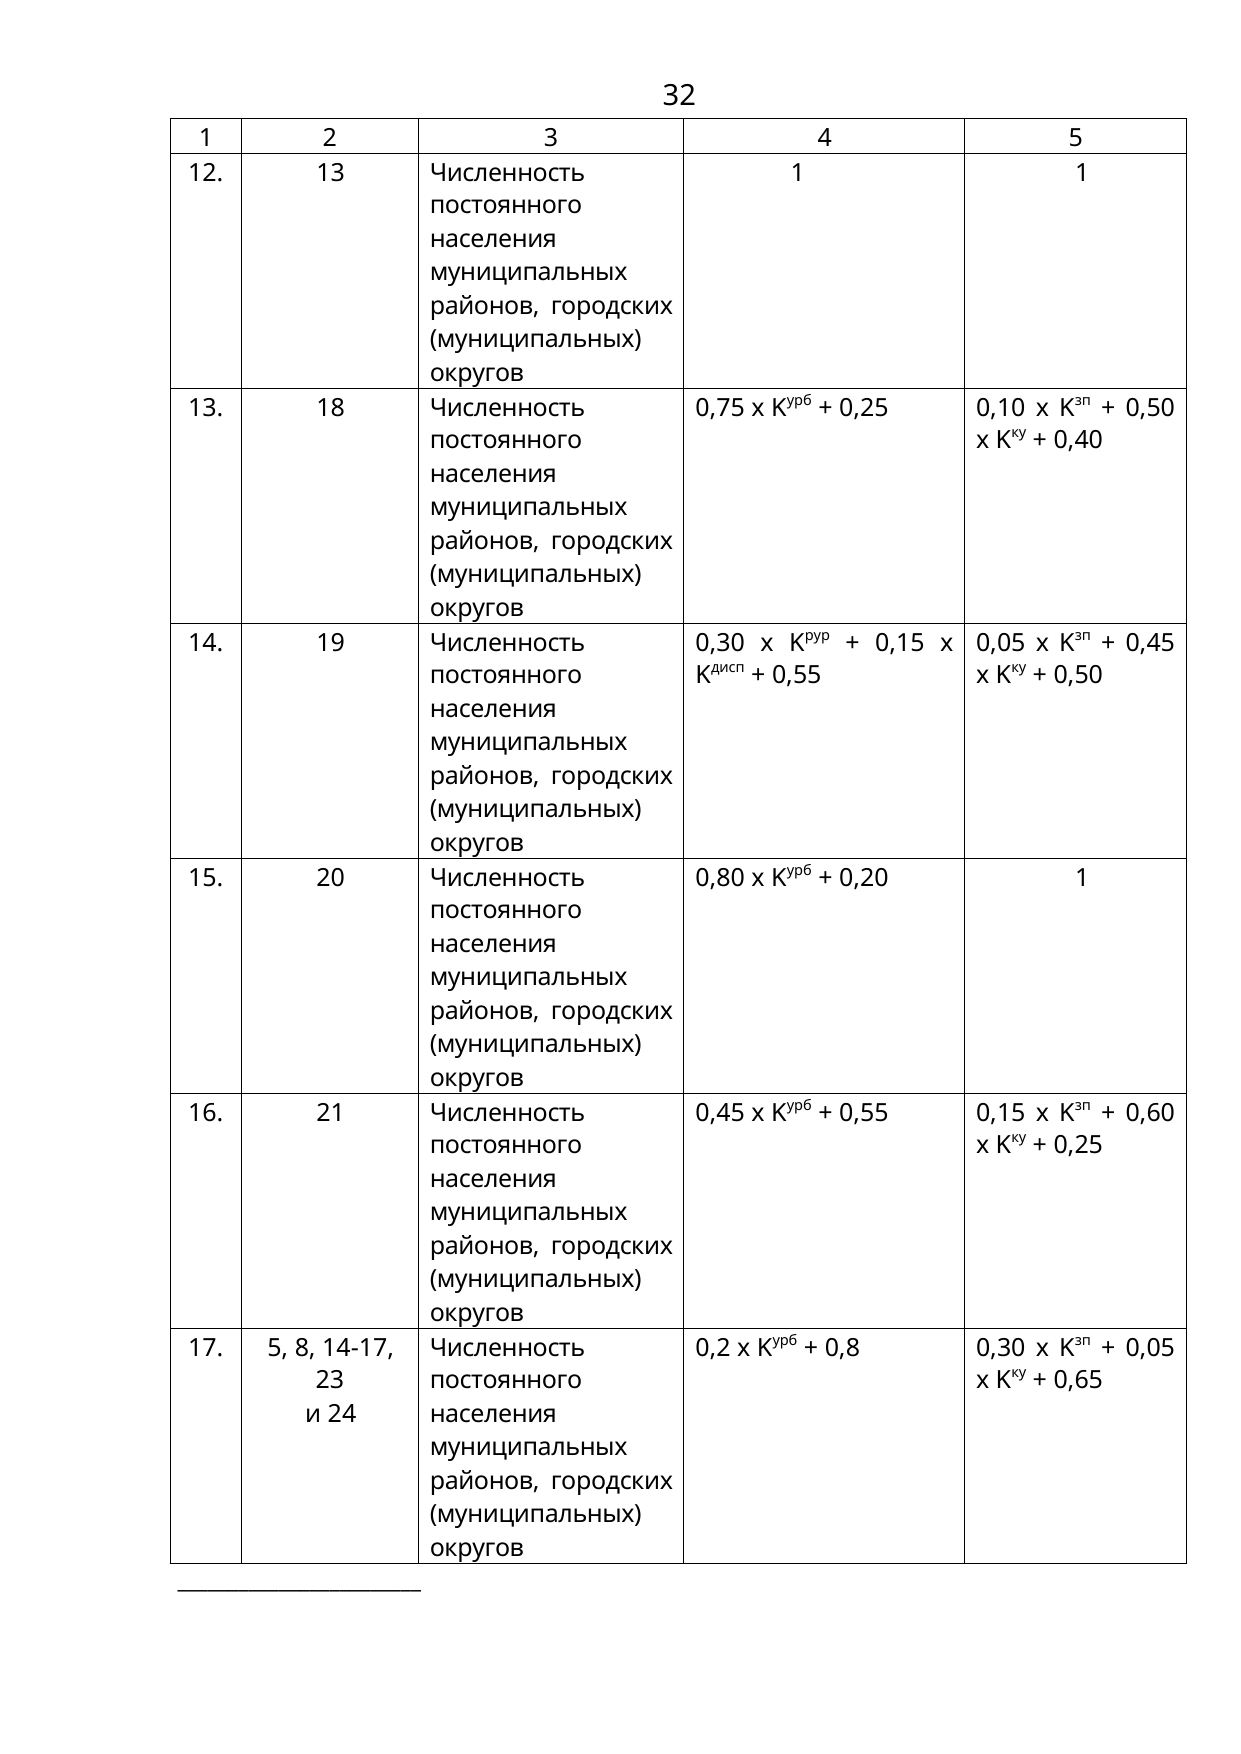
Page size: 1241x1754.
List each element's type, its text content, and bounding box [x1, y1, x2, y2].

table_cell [419, 389, 683, 623]
table_header 3 [419, 119, 683, 153]
table_cell 0,30 x Kзп + 0,05 x Kку + 0,65 [965, 1329, 1186, 1563]
table_header 4 [684, 119, 964, 153]
table_cell 5, 8, 14-17, 23 и 24 [242, 1329, 418, 1563]
table_cell Численность постоянного населения муниципальных районов, городских (муниципальных) округов [419, 1094, 683, 1328]
table_cell 1 [965, 859, 1186, 1093]
table_header 5 [965, 119, 1186, 153]
table_cell 15. [171, 859, 241, 1093]
table_cell 21 [242, 1094, 418, 1328]
table_cell 16. [171, 1094, 241, 1328]
table_cell 0,2 x Kурб + 0,8 [684, 1329, 964, 1563]
table_cell Численность постоянного населения муниципальных районов, городских (муниципальных) округов [419, 1329, 683, 1563]
text ________________________ [177, 1564, 1181, 1596]
table_cell 0,05 x Kзп + 0,45 x Kку + 0,50 [965, 624, 1186, 858]
table_cell 17. [171, 1329, 241, 1563]
table_header 1 [171, 119, 241, 153]
table_cell 1 [965, 154, 1186, 388]
table_cell 14. [171, 624, 241, 858]
table_cell 0,15 x Kзп + 0,60 x Kку + 0,25 [965, 1094, 1186, 1328]
table_cell 20 [242, 859, 418, 1093]
table_cell 0,75 x Kурб + 0,25 [684, 389, 964, 623]
table_cell 13 [242, 154, 418, 388]
table_cell 18 [242, 389, 418, 623]
table_cell 19 [242, 624, 418, 858]
table_cell Численность постоянного населения муниципальных районов, городских (муниципальных) округов [419, 859, 683, 1093]
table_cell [419, 154, 683, 388]
table_cell 1 [684, 154, 964, 388]
table_cell 13. [171, 389, 241, 623]
table_cell 0,10 x Kзп + 0,50 x Kку + 0,40 [965, 389, 1186, 623]
table_cell 0,80 x Kурб + 0,20 [684, 859, 964, 1093]
table_cell Численность постоянного населения муниципальных районов, городских (муниципальных) округов [419, 624, 683, 858]
table_cell 12. [171, 154, 241, 388]
table_cell 0,45 x Kурб + 0,55 [684, 1094, 964, 1328]
table_header 2 [242, 119, 418, 153]
table_cell 0,30 x Kрур + 0,15 x Kдисп + 0,55 [684, 624, 964, 858]
